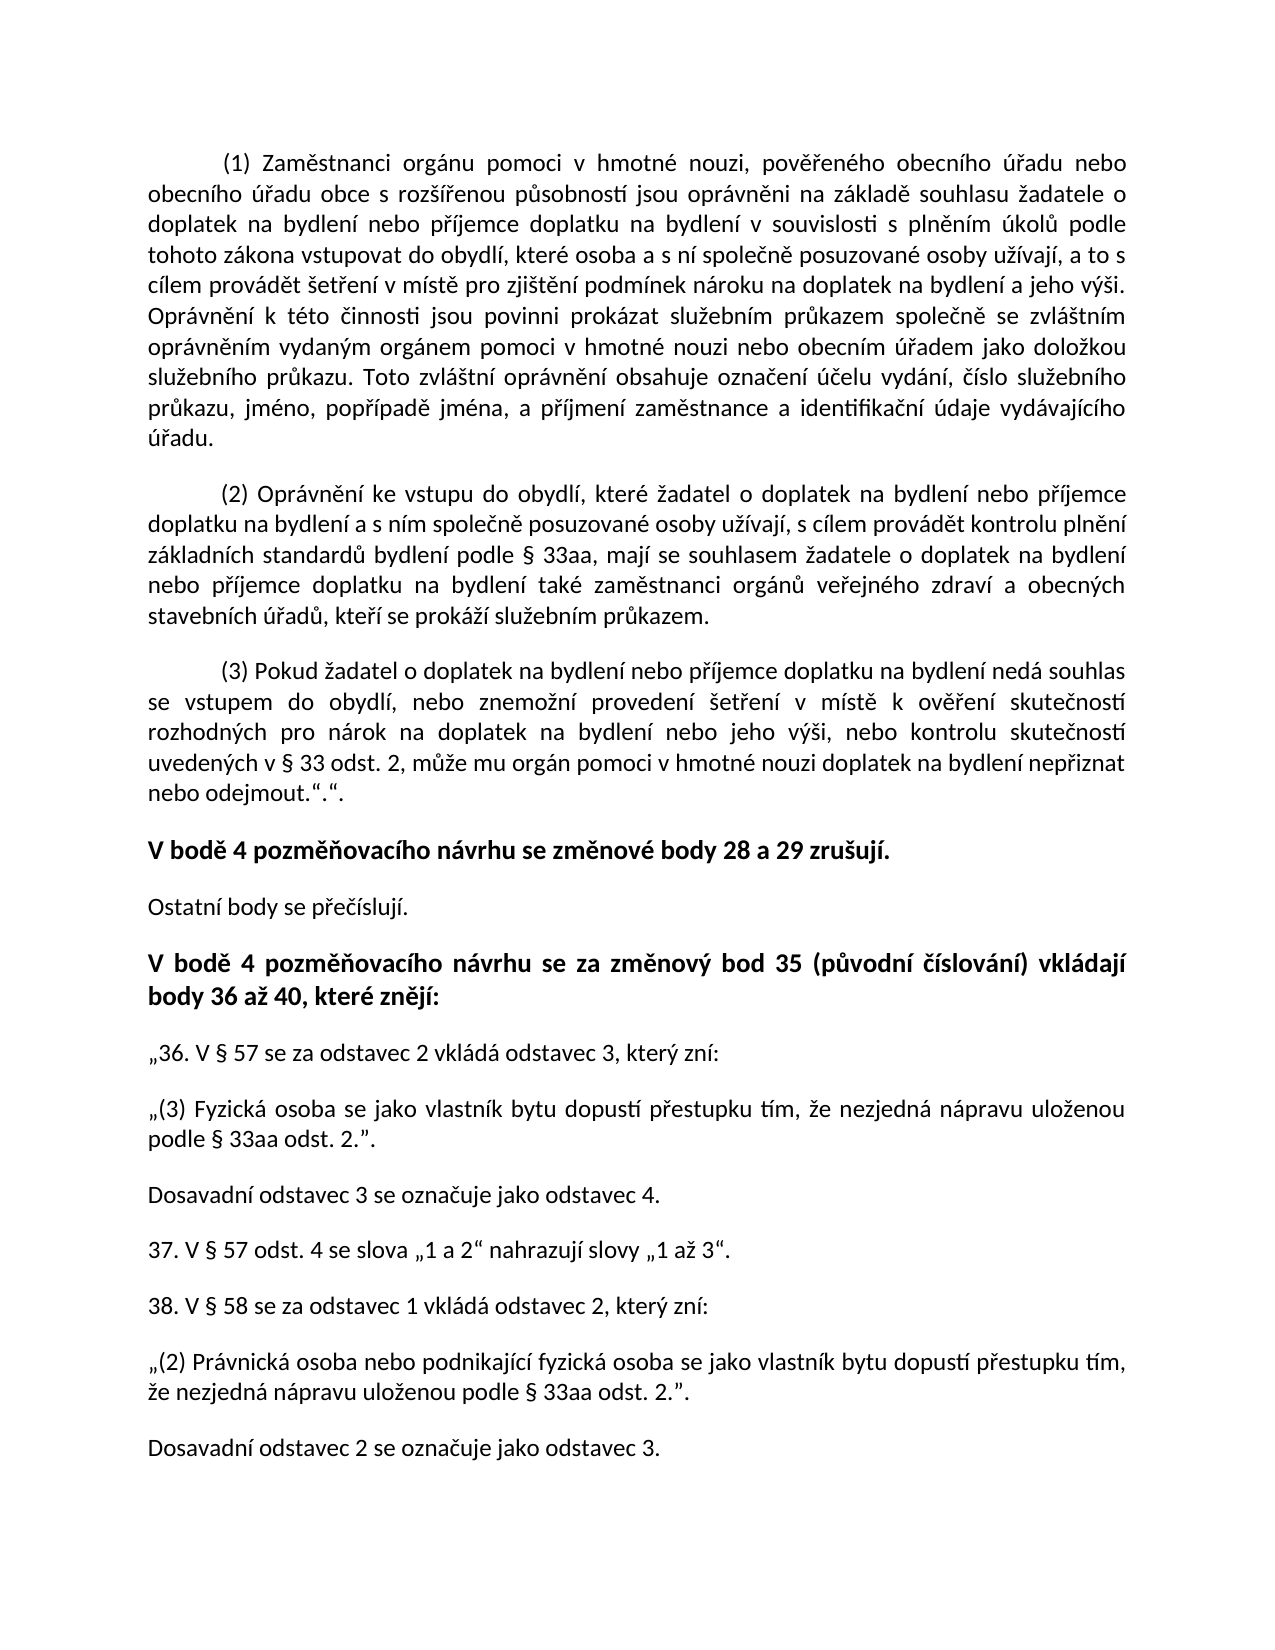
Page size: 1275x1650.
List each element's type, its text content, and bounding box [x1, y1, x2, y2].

text V bodě 4 pozměňovacího návrhu se za změnový bod 35 (původní číslování) vkládají body 36 až 40, které znějí: [148, 947, 1127, 1013]
text Ostatní body se přečíslují. [148, 891, 1127, 922]
text Dosavadní odstavec 3 se označuje jako odstavec 4. [148, 1179, 1127, 1210]
text Dosavadní odstavec 2 se označuje jako odstavec 3. [148, 1432, 1127, 1462]
text „(3) Fyzická osoba se jako vlastník bytu dopustí přestupku tím, že nezjedná nápravu uloženou podle § 33aa odst. 2.”. [148, 1093, 1127, 1154]
text (3) Pokud žadatel o doplatek na bydlení nebo příjemce doplatku na bydlení nedá souhlas se vstupem do obydlí, nebo znemožní provedení šetření v místě k ověření skutečností rozhodných pro nárok na doplatek na bydlení nebo jeho výši, nebo kontrolu skutečností uvedených v § 33 odst. 2, může mu orgán pomoci v hmotné nouzi doplatek na bydlení nepřiznat nebo odejmout.“.“. [148, 655, 1127, 808]
text V bodě 4 pozměňovacího návrhu se změnové body 28 a 29 zrušují. [148, 833, 1127, 866]
text (2) Oprávnění ke vstupu do obydlí, které žadatel o doplatek na bydlení nebo příjemce doplatku na bydlení a s ním společně posuzované osoby užívají, s cílem provádět kontrolu plnění základních standardů bydlení podle § 33aa, mají se souhlasem žadatele o doplatek na bydlení nebo příjemce doplatku na bydlení také zaměstnanci orgánů veřejného zdraví a obecných stavebních úřadů, kteří se prokáží služebním průkazem. [148, 478, 1127, 630]
text „36. V § 57 se za odstavec 2 vkládá odstavec 3, který zní: [148, 1038, 1127, 1068]
text „(2) Právnická osoba nebo podnikající fyzická osoba se jako vlastník bytu dopustí přestupku tím, že nezjedná nápravu uloženou podle § 33aa odst. 2.”. [148, 1346, 1127, 1407]
text (1) Zaměstnanci orgánu pomoci v hmotné nouzi, pověřeného obecního úřadu nebo obecního úřadu obce s rozšířenou působností jsou oprávněni na základě souhlasu žadatele o doplatek na bydlení nebo příjemce doplatku na bydlení v souvislosti s plněním úkolů podle tohoto zákona vstupovat do obydlí, které osoba a s ní společně posuzované osoby užívají, a to s cílem provádět šetření v místě pro zjištění podmínek nároku na doplatek na bydlení a jeho výši. Oprávnění k této činnosti jsou povinni prokázat služebním průkazem společně se zvláštním oprávněním vydaným orgánem pomoci v hmotné nouzi nebo obecním úřadem jako doložkou služebního průkazu. Toto zvláštní oprávnění obsahuje označení účelu vydání, číslo služebního průkazu, jméno, popřípadě jména, a příjmení zaměstnance a identifikační údaje vydávajícího úřadu. [148, 148, 1127, 453]
text 38. V § 58 se za odstavec 1 vkládá odstavec 2, který zní: [148, 1290, 1127, 1321]
text 37. V § 57 odst. 4 se slova „1 a 2“ nahrazují slovy „1 až 3“. [148, 1235, 1127, 1265]
